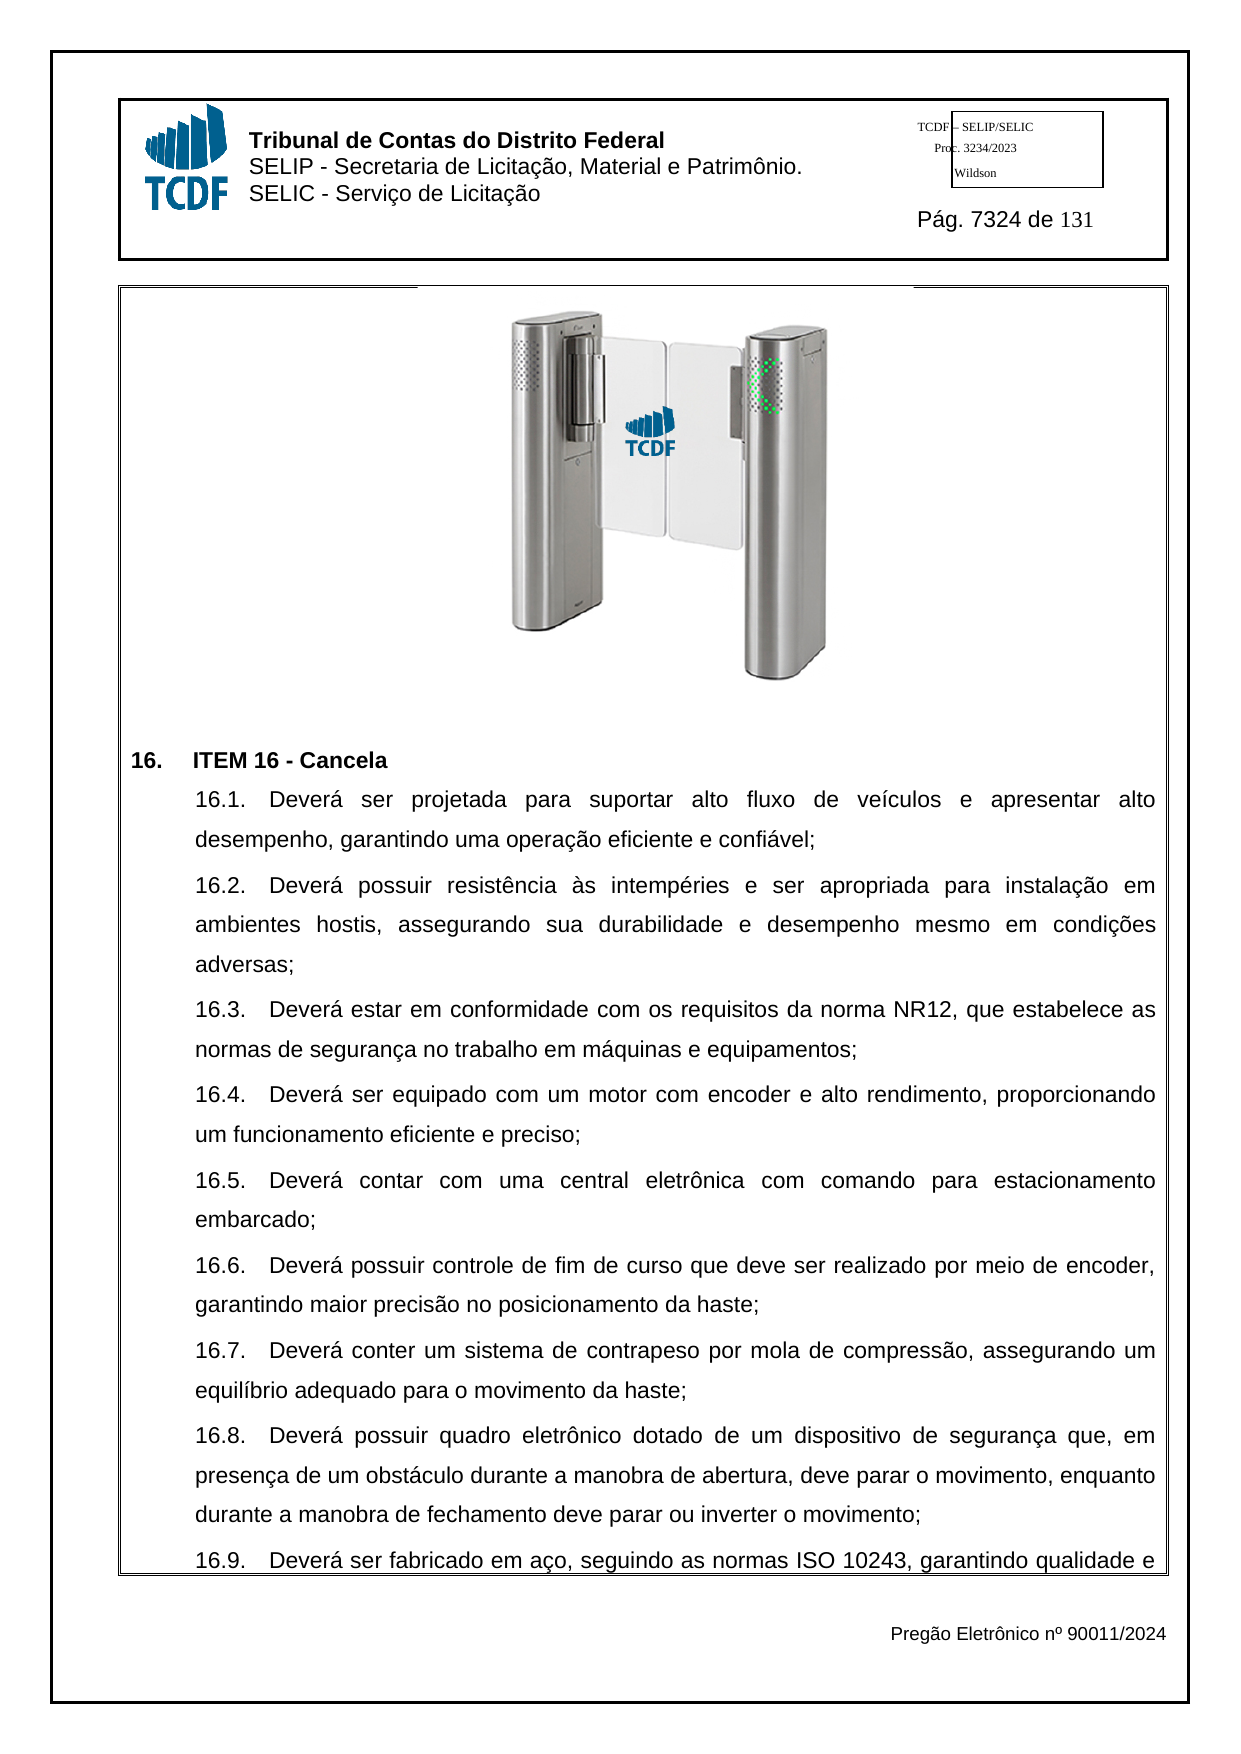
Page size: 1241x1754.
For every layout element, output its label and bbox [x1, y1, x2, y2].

picture [130, 101, 242, 212]
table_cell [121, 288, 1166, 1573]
picture [417, 287, 914, 682]
